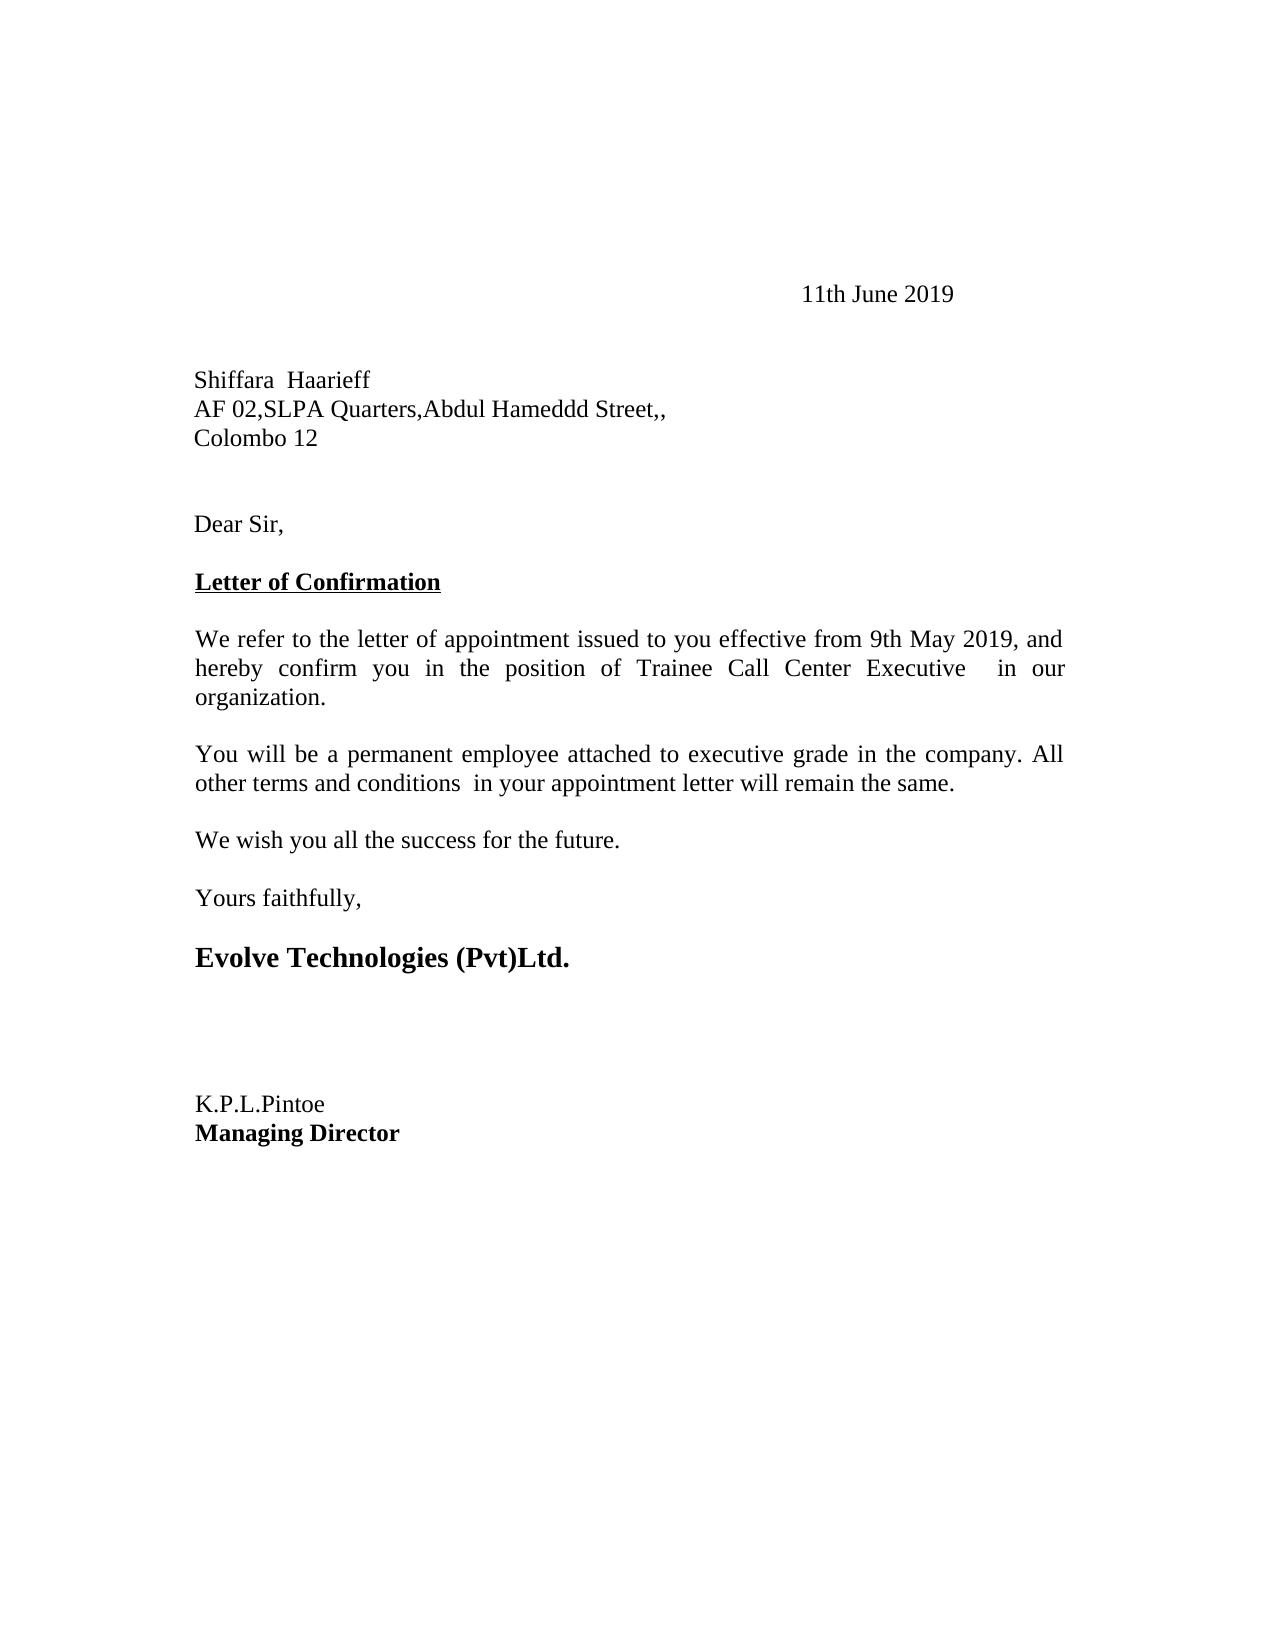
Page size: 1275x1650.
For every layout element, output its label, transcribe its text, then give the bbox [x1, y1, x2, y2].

text K.P.L.Pintoe [195, 1089, 1065, 1118]
text Letter of Confirmation [195, 567, 1065, 596]
text We wish you all the success for the future. [195, 826, 1065, 854]
text 11th June 2019 [195, 279, 1065, 308]
text Shiffara Haarieff [150, 366, 1125, 394]
text You will be a permanent employee attached to executive grade in the company. All other terms and conditions in your appointment letter will remain the same. [195, 739, 1065, 797]
text Yours faithfully, [195, 883, 1065, 912]
text AF 02,SLPA Quarters,Abdul Hameddd Street,, [150, 394, 1125, 423]
text Colombo 12 [150, 423, 1125, 452]
text Managing Director [195, 1118, 1065, 1147]
text Dear Sir, [150, 509, 1125, 538]
text We refer to the letter of appointment issued to you effective from 9th May 2019, and hereby confirm you in the position of Trainee Call Center Executive in our organization. [195, 624, 1065, 711]
text Evolve Technologies (Pvt)Ltd. [195, 941, 1065, 974]
